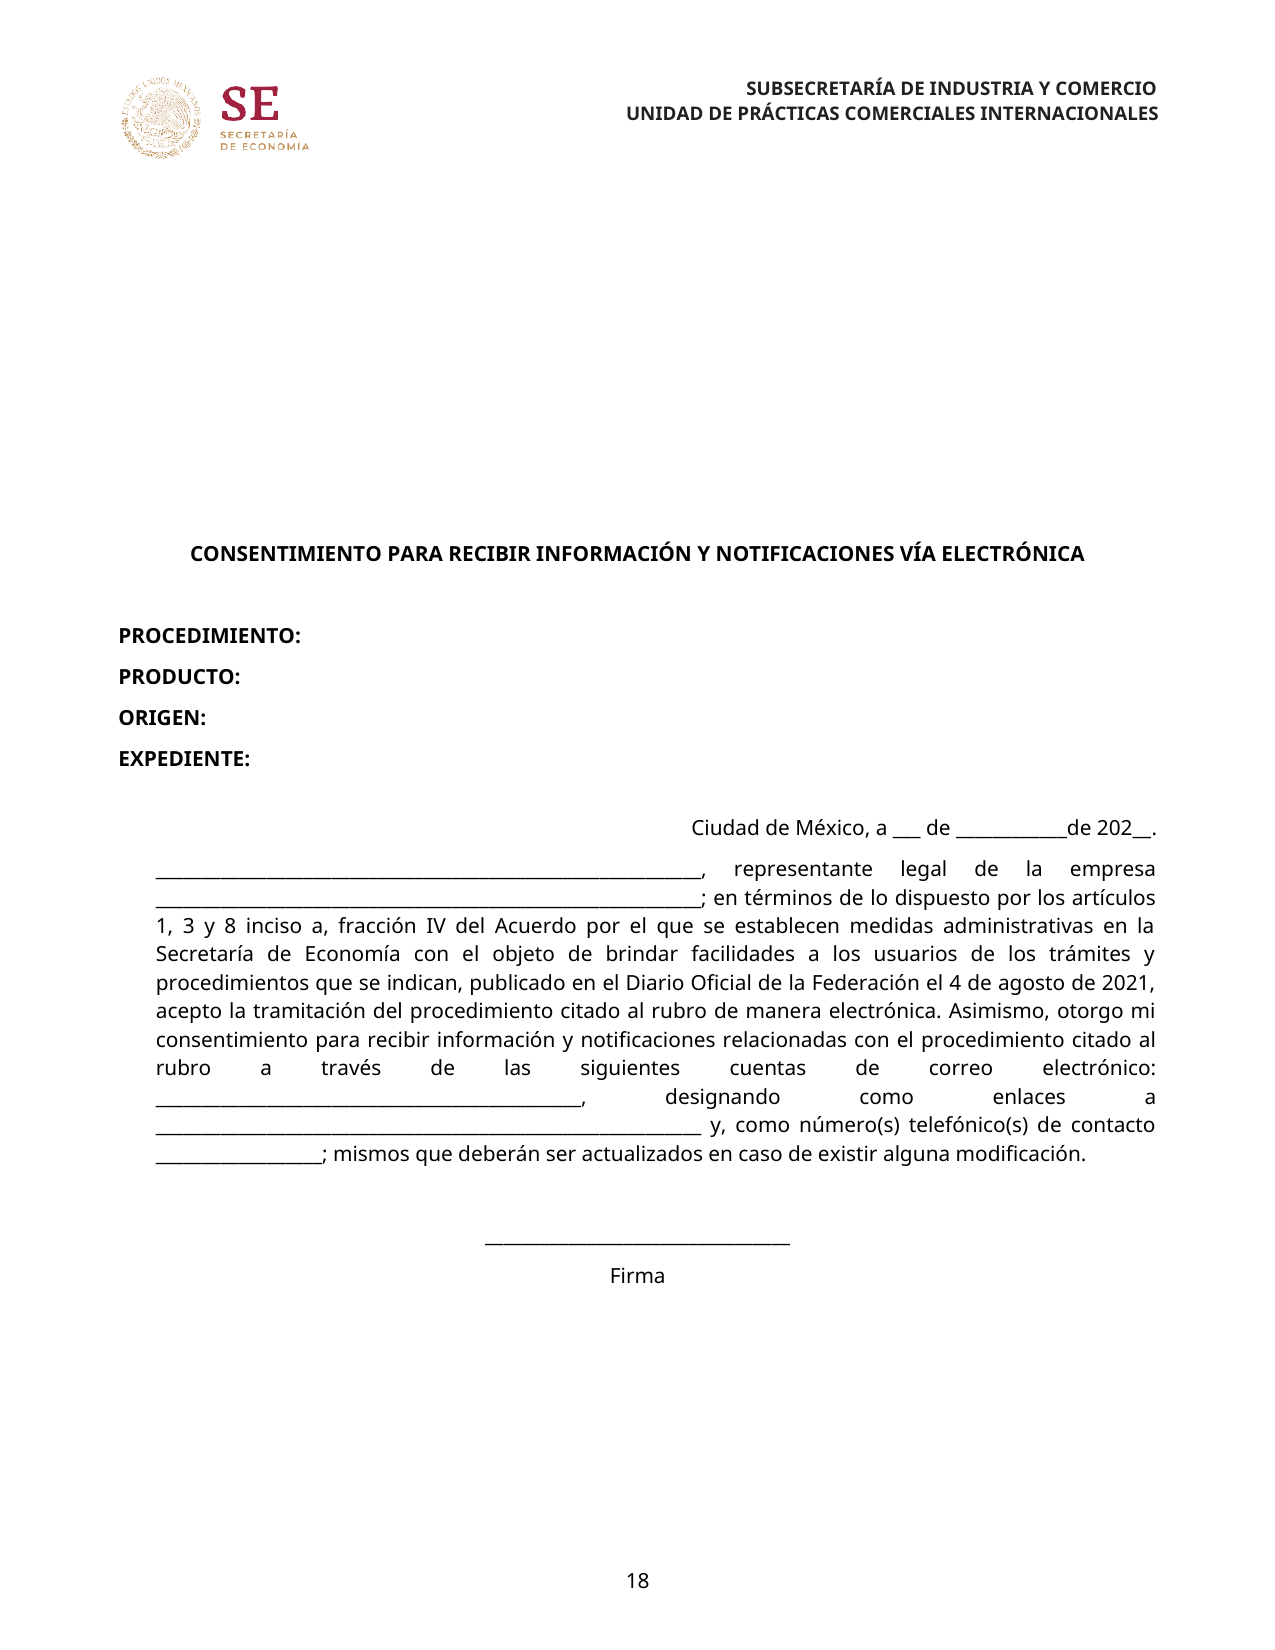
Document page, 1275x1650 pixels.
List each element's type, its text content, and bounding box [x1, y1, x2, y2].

picture [222, 86, 246, 121]
text Firma [118, 1261, 1157, 1290]
text PROCEDIMIENTO: [118, 621, 1157, 649]
text Ciudad de México, a ___ de ____________de 202__. [118, 813, 1157, 842]
text ___________________________________________________________, representante legal de la empresa ___________________________________________________________; en términos de lo dispuesto por los artículos 1, 3 y 8 inciso a, fracción IV del Acuerdo por el que se establecen medidas administrativas en la Secretaría de Economía con el objeto de brindar facilidades a los usuarios de los trámites y procedimientos que se indican, publicado en el Diario Oficial de la Federación el 4 de agosto de 2021, acepto la tramitación del procedimiento citado al rubro de manera electrónica. Asimismo, otorgo mi consentimiento para recibir información y notificaciones relacionadas con el procedimiento citado al rubro a través de las siguientes cuentas de correo electrónico: ______________________________________________, designando como enlaces a ___________________________________________________________ y, como número(s) telefónico(s) de contacto __________________; mismos que deberán ser actualizados en caso de existir alguna modificación. [156, 854, 1157, 1167]
picture [220, 129, 309, 150]
picture [250, 86, 278, 120]
text EXPEDIENTE: [118, 744, 1157, 772]
text ORIGEN: [118, 703, 1157, 731]
text PRODUCTO: [118, 662, 1157, 691]
picture [121, 77, 201, 159]
text _________________________________ [118, 1221, 1157, 1249]
text CONSENTIMIENTO PARA RECIBIR INFORMACIÓN Y NOTIFICACIONES VÍA ELECTRÓNICA [118, 539, 1157, 568]
